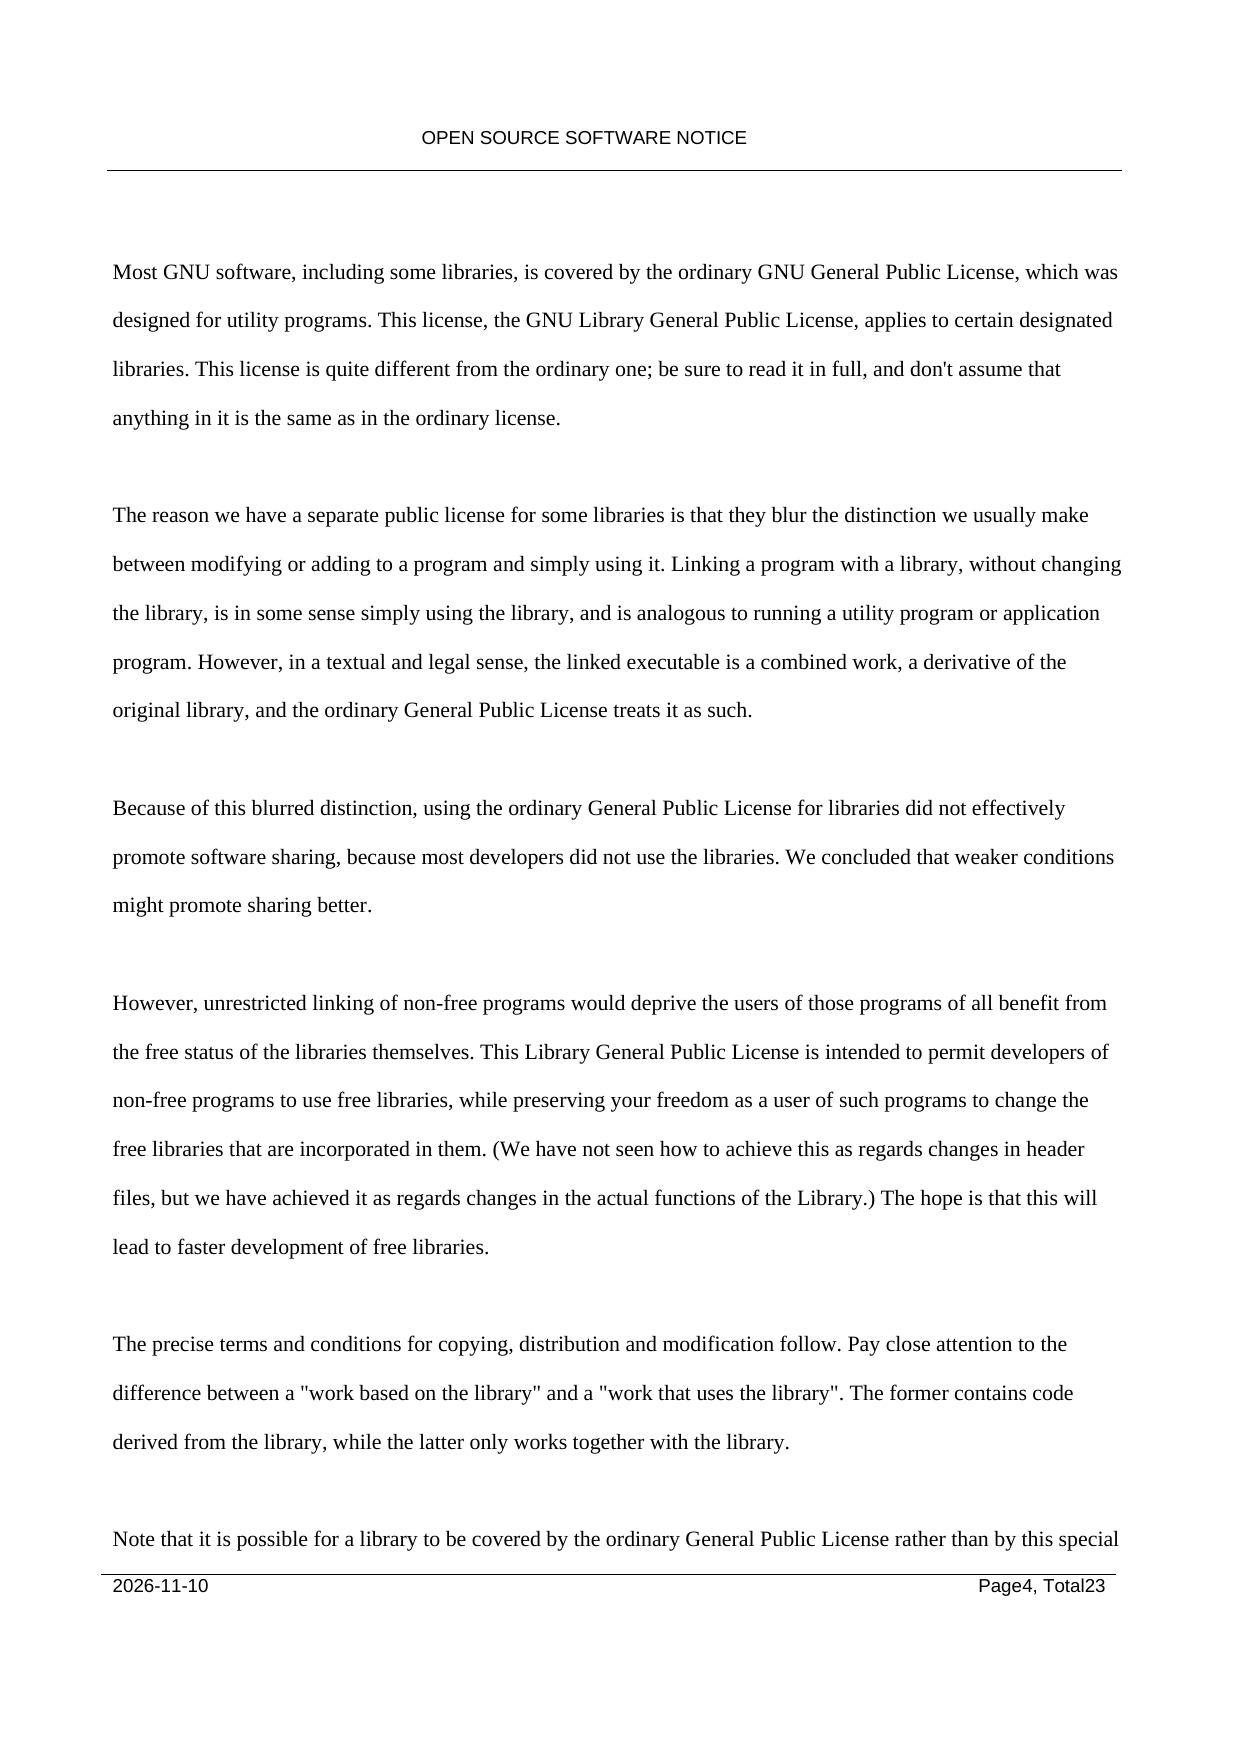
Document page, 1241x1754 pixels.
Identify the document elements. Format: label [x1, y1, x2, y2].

text [112, 206, 1128, 1555]
